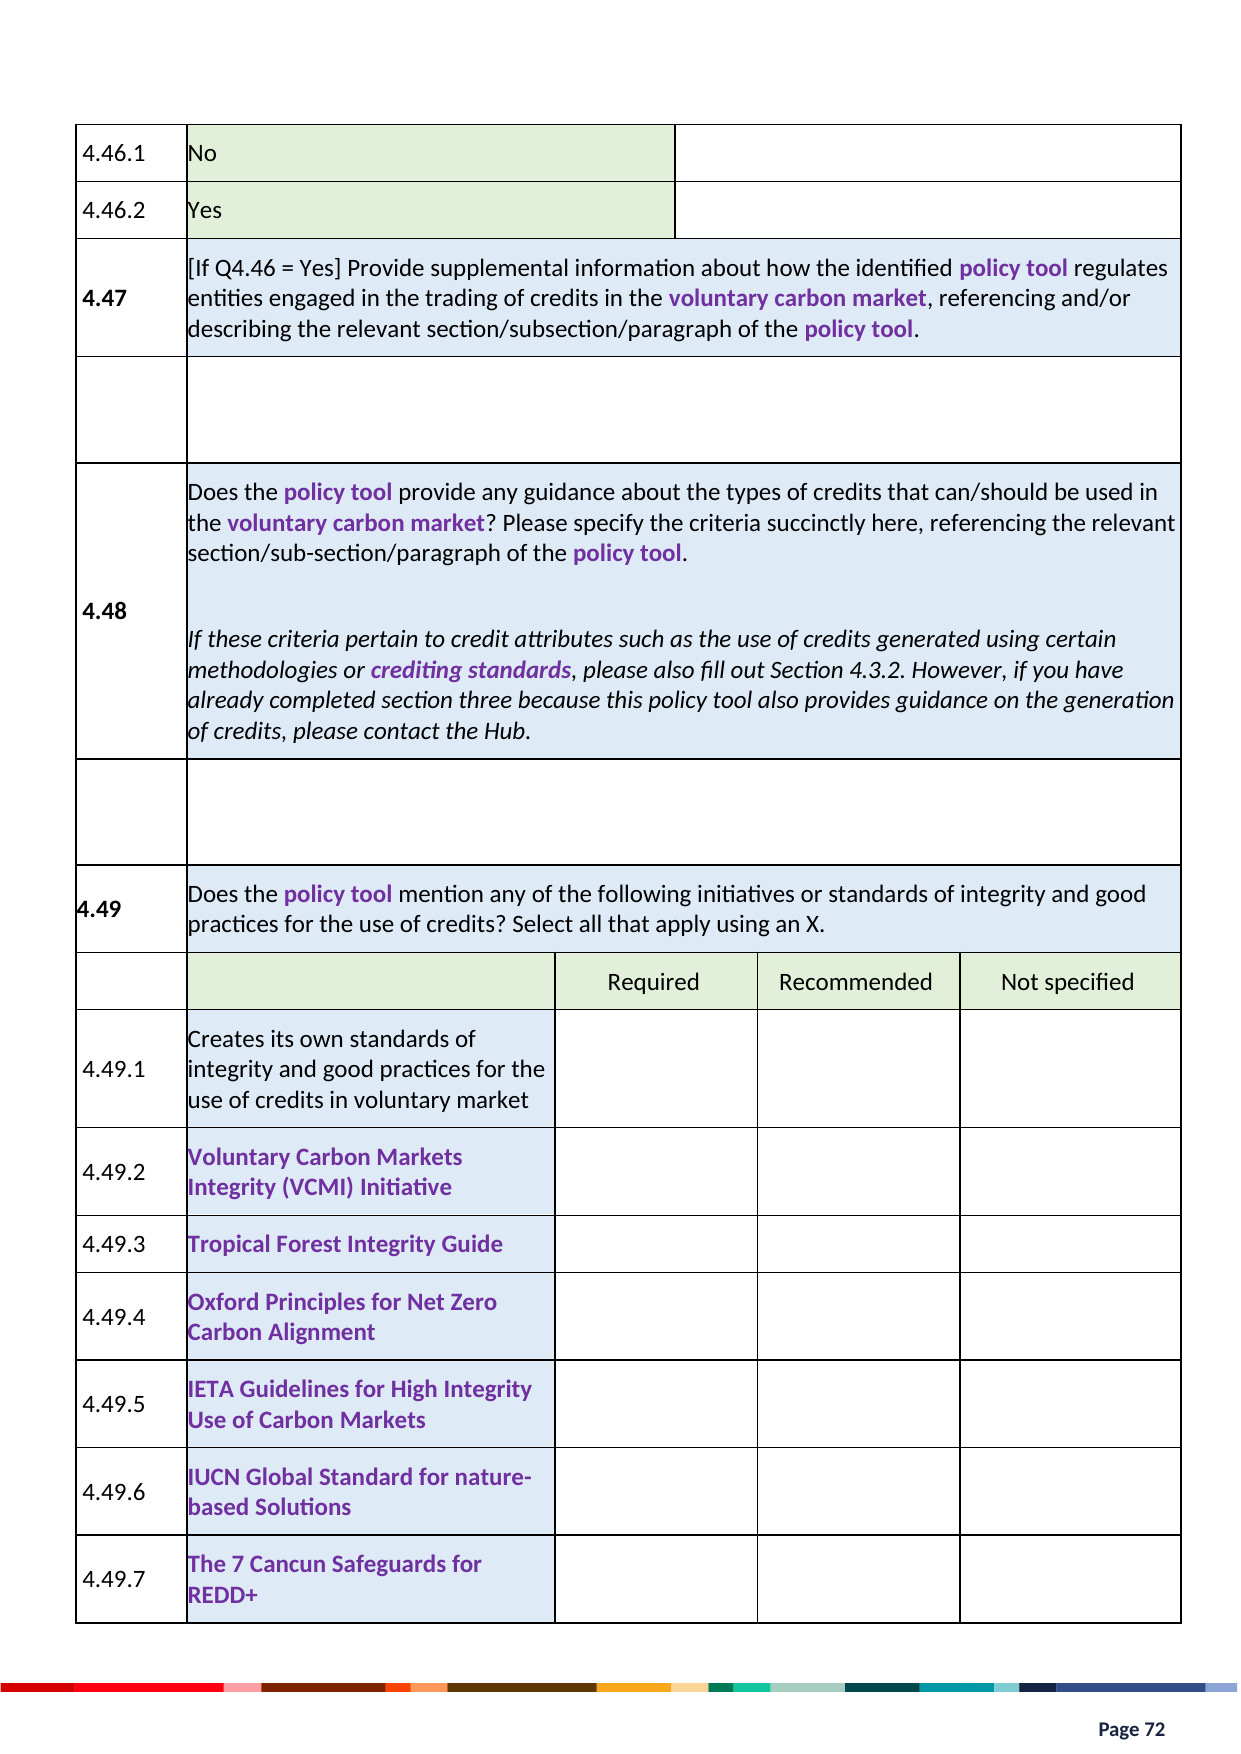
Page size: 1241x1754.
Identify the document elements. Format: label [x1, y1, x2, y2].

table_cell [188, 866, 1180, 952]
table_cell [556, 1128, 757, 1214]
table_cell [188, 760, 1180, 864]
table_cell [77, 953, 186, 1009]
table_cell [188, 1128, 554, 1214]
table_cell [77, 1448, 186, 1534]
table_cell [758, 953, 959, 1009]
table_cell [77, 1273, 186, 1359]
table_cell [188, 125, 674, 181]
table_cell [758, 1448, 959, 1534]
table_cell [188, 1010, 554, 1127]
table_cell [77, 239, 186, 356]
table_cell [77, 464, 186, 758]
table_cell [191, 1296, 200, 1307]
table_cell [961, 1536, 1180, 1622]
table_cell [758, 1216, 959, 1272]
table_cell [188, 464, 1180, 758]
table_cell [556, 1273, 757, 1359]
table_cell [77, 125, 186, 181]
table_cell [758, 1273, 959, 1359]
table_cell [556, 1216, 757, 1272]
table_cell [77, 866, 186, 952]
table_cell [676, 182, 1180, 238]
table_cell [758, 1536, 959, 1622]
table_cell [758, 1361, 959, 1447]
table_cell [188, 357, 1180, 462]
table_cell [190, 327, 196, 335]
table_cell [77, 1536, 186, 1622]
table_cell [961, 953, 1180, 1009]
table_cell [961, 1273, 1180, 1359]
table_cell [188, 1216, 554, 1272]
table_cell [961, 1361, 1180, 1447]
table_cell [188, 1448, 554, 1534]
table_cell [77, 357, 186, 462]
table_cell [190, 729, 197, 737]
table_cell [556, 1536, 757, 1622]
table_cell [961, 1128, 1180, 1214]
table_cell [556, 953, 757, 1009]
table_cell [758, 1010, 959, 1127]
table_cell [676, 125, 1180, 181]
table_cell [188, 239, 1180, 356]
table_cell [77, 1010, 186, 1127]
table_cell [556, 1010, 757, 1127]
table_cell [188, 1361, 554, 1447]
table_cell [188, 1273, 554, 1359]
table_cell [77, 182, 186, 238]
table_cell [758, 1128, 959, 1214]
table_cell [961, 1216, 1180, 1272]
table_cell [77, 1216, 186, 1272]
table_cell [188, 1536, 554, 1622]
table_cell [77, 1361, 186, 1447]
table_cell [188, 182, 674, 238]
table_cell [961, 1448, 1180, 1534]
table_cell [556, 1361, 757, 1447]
picture [0, 1683, 1236, 1692]
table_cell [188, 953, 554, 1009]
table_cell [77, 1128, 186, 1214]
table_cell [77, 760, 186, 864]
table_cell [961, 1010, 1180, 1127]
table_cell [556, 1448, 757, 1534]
